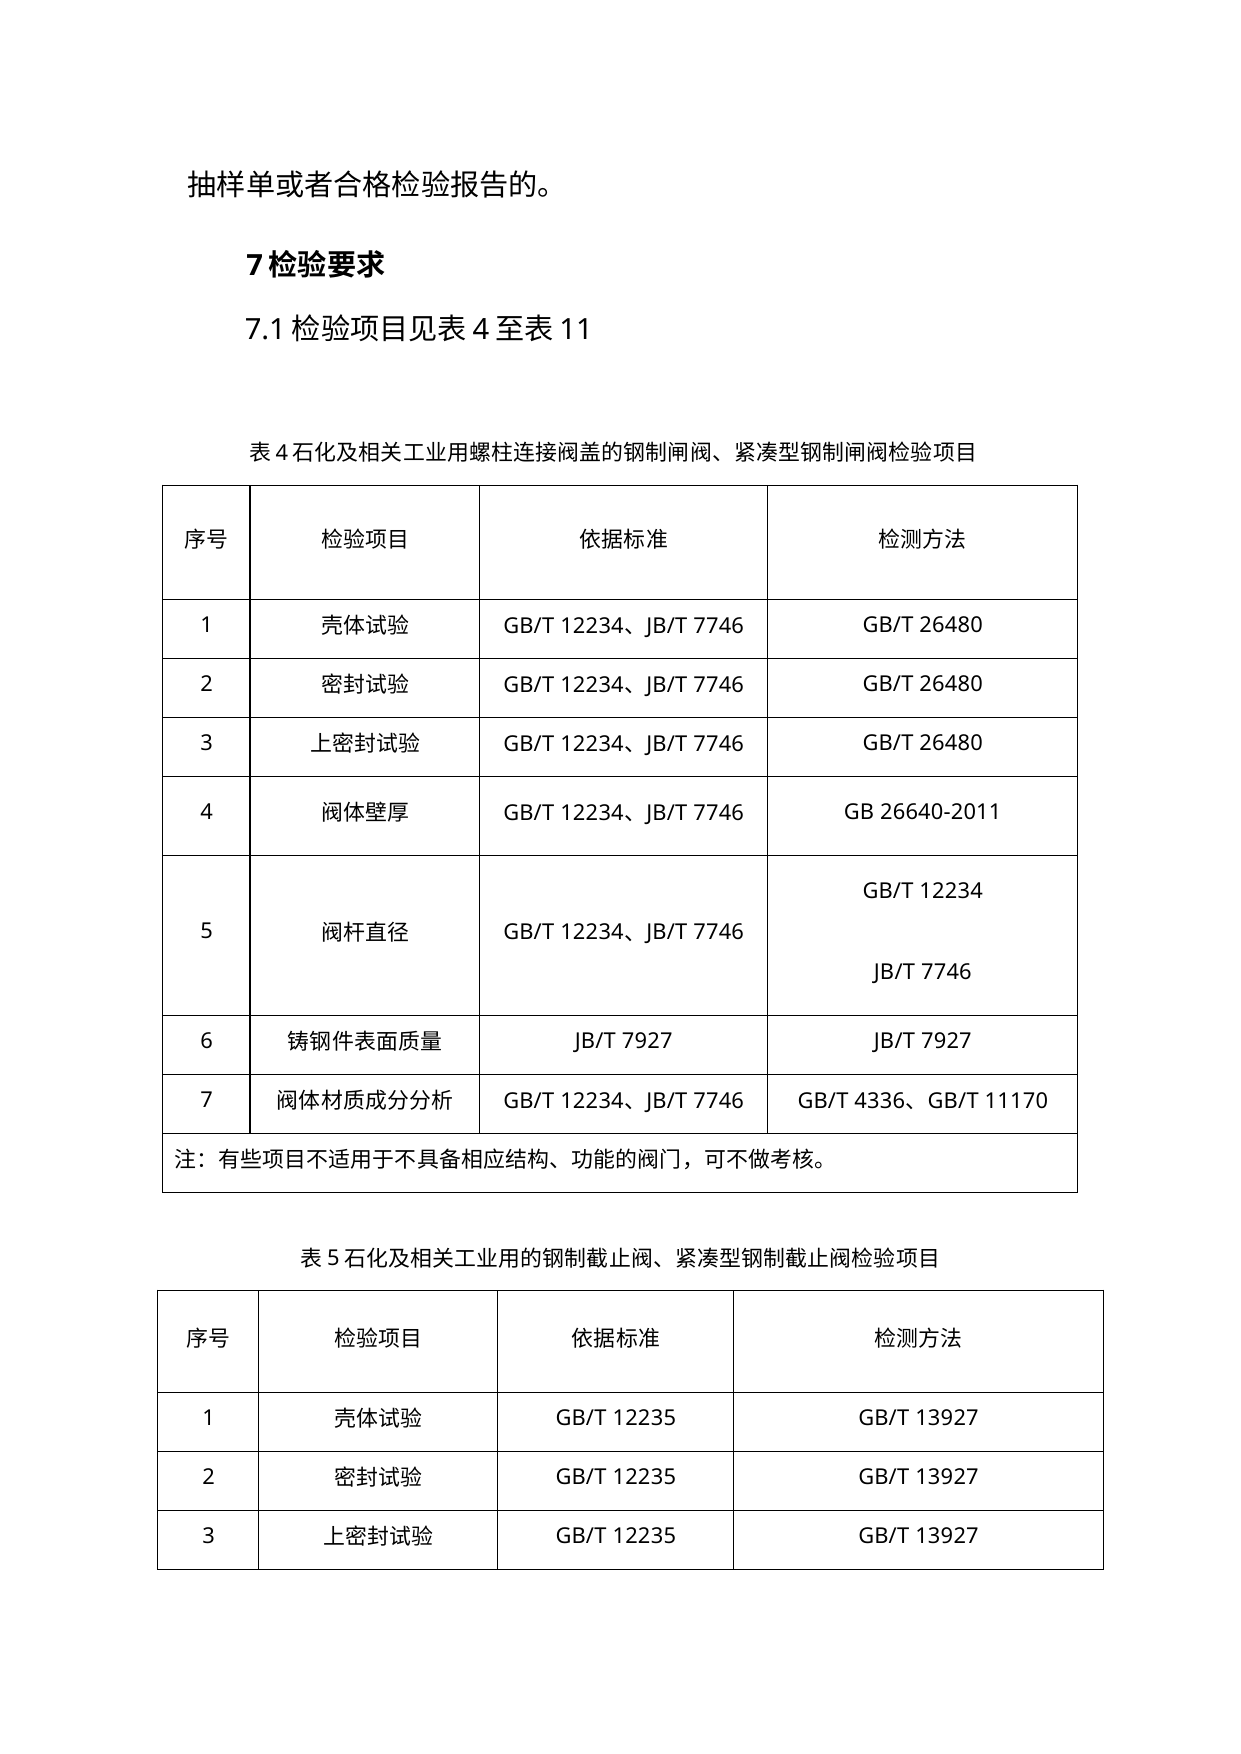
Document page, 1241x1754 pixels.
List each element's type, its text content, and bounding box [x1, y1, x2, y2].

text 表5石化及相关工业用的钢制截止阀、紧凑型钢制截止阀检验项目 [187, 1237, 1053, 1272]
table_header 检测方法 [734, 1291, 1103, 1392]
table_cell JB/T 7927 [480, 1016, 767, 1073]
text 7检验要求 [187, 242, 1053, 284]
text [187, 162, 1053, 204]
table_cell 上密封试验 [251, 718, 479, 776]
table_cell GB/T 12234、JB/T 7746 [480, 1075, 767, 1133]
table_cell GB/T 12234、JB/T 7746 [480, 718, 767, 776]
text 表4石化及相关工业用螺柱连接阀盖的钢制闸阀、紧凑型钢制闸阀检验项目 [173, 432, 1053, 467]
table_cell GB/T 12234、JB/T 7746 [480, 777, 767, 854]
table_cell JB/T 7927 [768, 1016, 1077, 1073]
table_header 依据标准 [498, 1291, 733, 1392]
table_header 依据标准 [480, 486, 767, 599]
table_header 序号 [163, 486, 249, 599]
table_cell 阀体壁厚 [251, 777, 479, 854]
table_cell 铸钢件表面质量 [251, 1016, 479, 1073]
table_cell GB/T 12234 JB/T 7746 [768, 856, 1077, 1014]
table_cell GB/T 12234、JB/T 7746 [480, 600, 767, 658]
table_cell 密封试验 [251, 659, 479, 717]
table_cell 3 [163, 718, 249, 776]
table_cell 阀体材质成分分析 [251, 1075, 479, 1133]
table_cell GB/T 26480 [768, 718, 1077, 776]
table_cell 6 [163, 1016, 249, 1073]
table_cell GB/T 26480 [768, 659, 1077, 717]
table_cell 4 [163, 777, 249, 854]
table_cell 5 [163, 856, 249, 1014]
table_cell 2 [158, 1452, 258, 1510]
table_cell 阀杆直径 [251, 856, 479, 1014]
table_cell GB/T 12234、JB/T 7746 [480, 659, 767, 717]
table_header 检验项目 [259, 1291, 497, 1392]
table_cell 壳体试验 [259, 1393, 497, 1451]
table_cell GB/T 4336、GB/T 11170 [768, 1075, 1077, 1133]
table_cell GB/T 12235 [498, 1452, 733, 1510]
table_cell GB/T 13927 [734, 1393, 1103, 1451]
table_header 序号 [158, 1291, 258, 1392]
table_cell GB 26640-2011 [768, 777, 1077, 854]
table_cell 壳体试验 [251, 600, 479, 658]
table_cell 3 [158, 1511, 258, 1569]
table_header 检验项目 [251, 486, 479, 599]
text 7.1检验项目见表4至表11 [187, 305, 1053, 348]
table_cell 上密封试验 [259, 1511, 497, 1569]
table_cell 密封试验 [259, 1452, 497, 1510]
table_cell 注：有些项目不适用于不具备相应结构、功能的阀门，可不做考核。 [163, 1134, 1077, 1192]
table_cell 1 [163, 600, 249, 658]
table_cell GB/T 26480 [768, 600, 1077, 658]
table_cell 7 [163, 1075, 249, 1133]
table_cell GB/T 13927 [734, 1452, 1103, 1510]
table_cell GB/T 12235 [498, 1393, 733, 1451]
table_header 检测方法 [768, 486, 1077, 599]
table_cell GB/T 12235 [498, 1511, 733, 1569]
table_cell 2 [163, 659, 249, 717]
table_cell GB/T 13927 [734, 1511, 1103, 1569]
table_cell 1 [158, 1393, 258, 1451]
table_cell GB/T 12234、JB/T 7746 [480, 856, 767, 1014]
